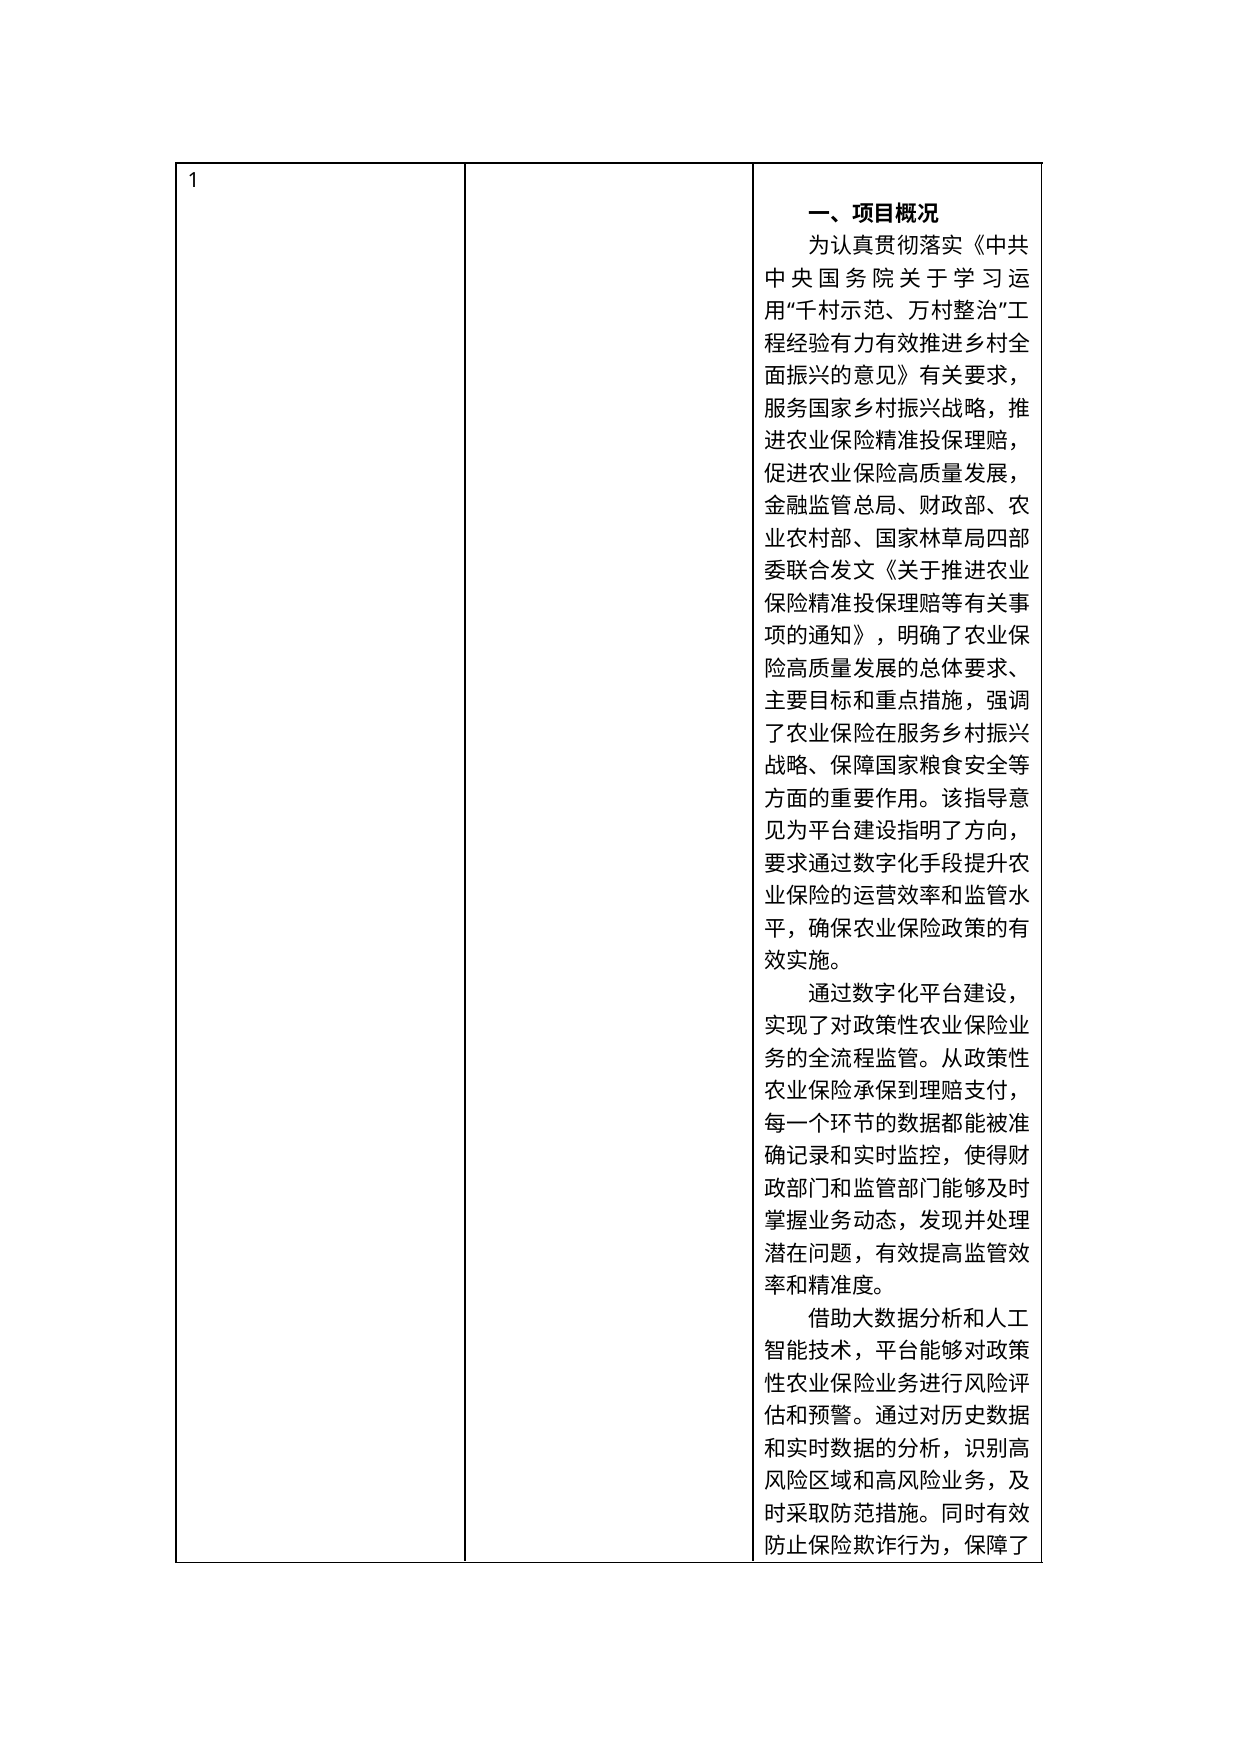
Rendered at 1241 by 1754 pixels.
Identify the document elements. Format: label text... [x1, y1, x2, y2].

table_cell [754, 164, 1041, 1561]
table_cell [466, 164, 752, 1561]
table_cell 1 [177, 164, 464, 1561]
